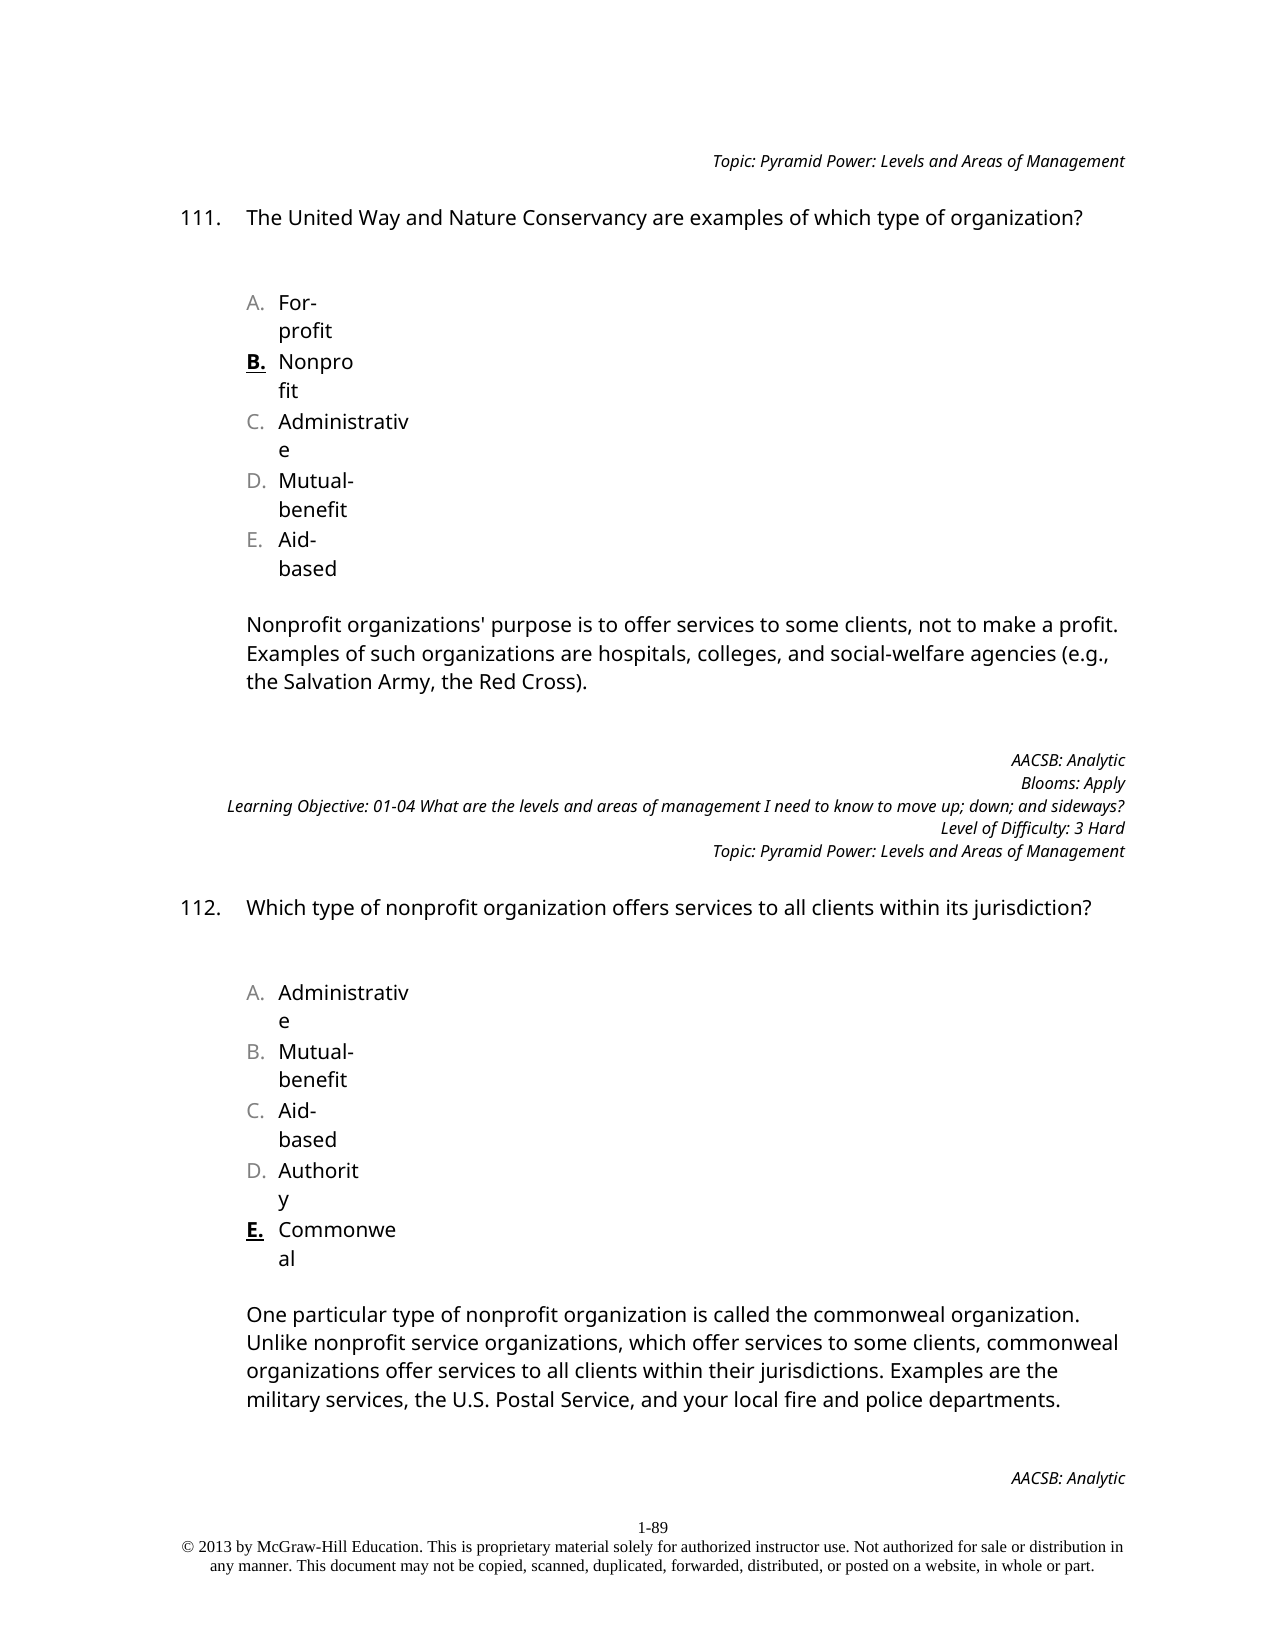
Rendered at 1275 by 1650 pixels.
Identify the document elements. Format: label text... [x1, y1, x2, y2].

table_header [180, 150, 1125, 201]
table_header The United Way and Nature Conservancy are examples of which type of organization? Nonprofit organizations' purpose is to offer services to some clients, not to make a profit. Examples of such organizations are hospitals, colleges, and social-welfare agencies (e.g., the Salvation Army, the Red Cross). [246, 203, 1125, 723]
table_header 112. [180, 893, 246, 1441]
table_header AACSB: Analytic Blooms: Apply Learning Objective: 01-04 What are the levels and areas of management I need to know to move up; down; and sideways? Level of Difficulty: 3 Hard Topic: Pyramid Power: Levels and Areas of Management [180, 749, 1125, 890]
table_header 111. [180, 203, 246, 723]
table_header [180, 1467, 1125, 1489]
table_header Which type of nonprofit organization offers services to all clients within its jurisdiction? One particular type of nonprofit organization is called the commonweal organization. Unlike nonprofit service organizations, which offer services to some clients, commonweal organizations offer services to all clients within their jurisdictions. Examples are the military services, the U.S. Postal Service, and your local fire and police departments. [246, 893, 1125, 1441]
